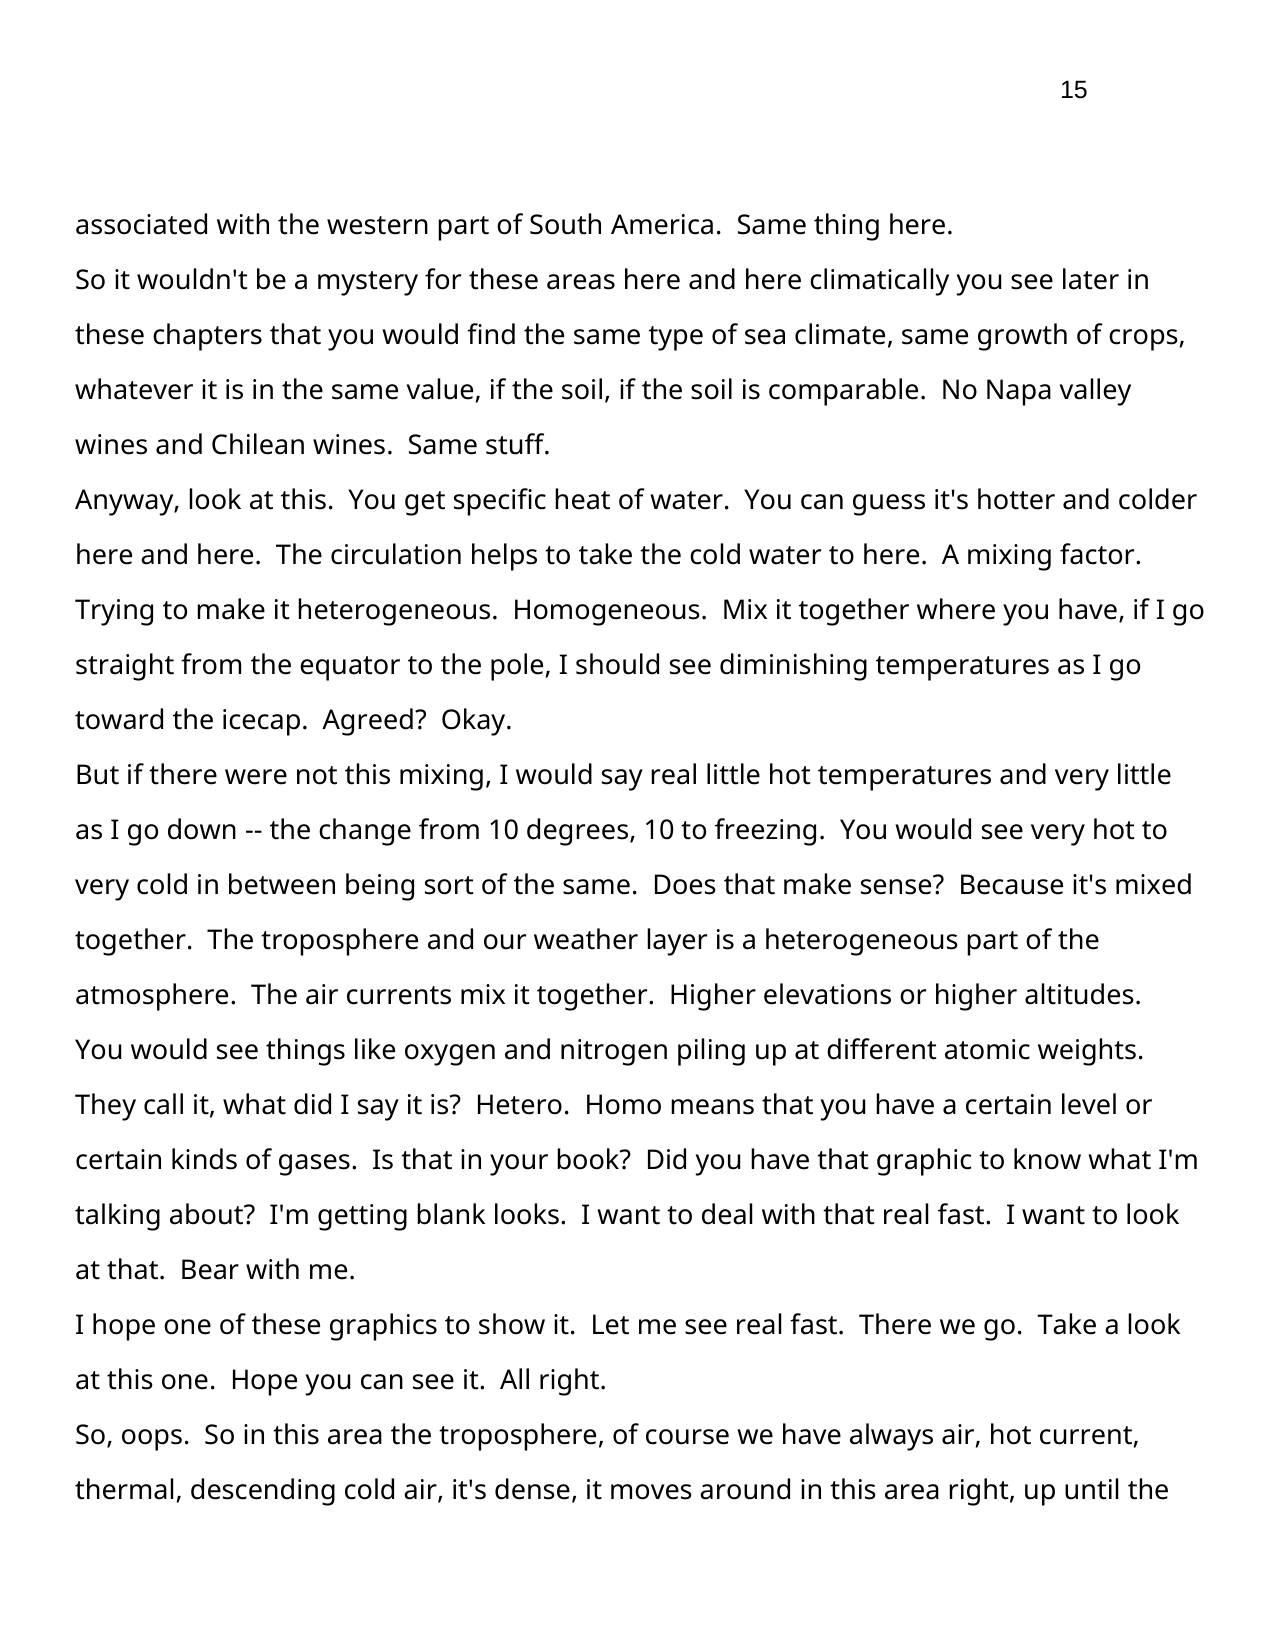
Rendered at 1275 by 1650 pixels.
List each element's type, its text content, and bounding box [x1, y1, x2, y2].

text So it wouldn't be a mystery for these areas here and here climatically you see later in these chapters that you would find the same type of sea climate, same growth of crops, whatever it is in the same value, if the soil, if the soil is comparable. No Napa valley wines and Chilean wines. Same stuff. [75, 242, 1206, 462]
text Anyway, look at this. You get specific heat of water. You can guess it's hotter and colder here and here. The circulation helps to take the cold water to here. A mixing factor. Trying to make it heterogeneous. Homogeneous. Mix it together where you have, if I go straight from the equator to the pole, I should see diminishing temperatures as I go toward the icecap. Agreed? Okay. [75, 462, 1206, 737]
text You would see things like oxygen and nitrogen piling up at different atomic weights. They call it, what did I say it is? Hetero. Homo means that you have a certain level or certain kinds of gases. Is that in your book? Did you have that graphic to know what I'm talking about? I'm getting blank looks. I want to deal with that real fast. I want to look at that. Bear with me. [75, 1012, 1206, 1287]
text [75, 187, 1206, 242]
text I hope one of these graphics to show it. Let me see real fast. There we go. Take a look at this one. Hope you can see it. All right. [75, 1287, 1206, 1397]
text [75, 1397, 1206, 1507]
text But if there were not this mixing, I would say real little hot temperatures and very little as I go down -- the change from 10 degrees, 10 to freezing. You would see very hot to very cold in between being sort of the same. Does that make sense? Because it's mixed together. The troposphere and our weather layer is a heterogeneous part of the atmosphere. The air currents mix it together. Higher elevations or higher altitudes. [75, 737, 1206, 1012]
